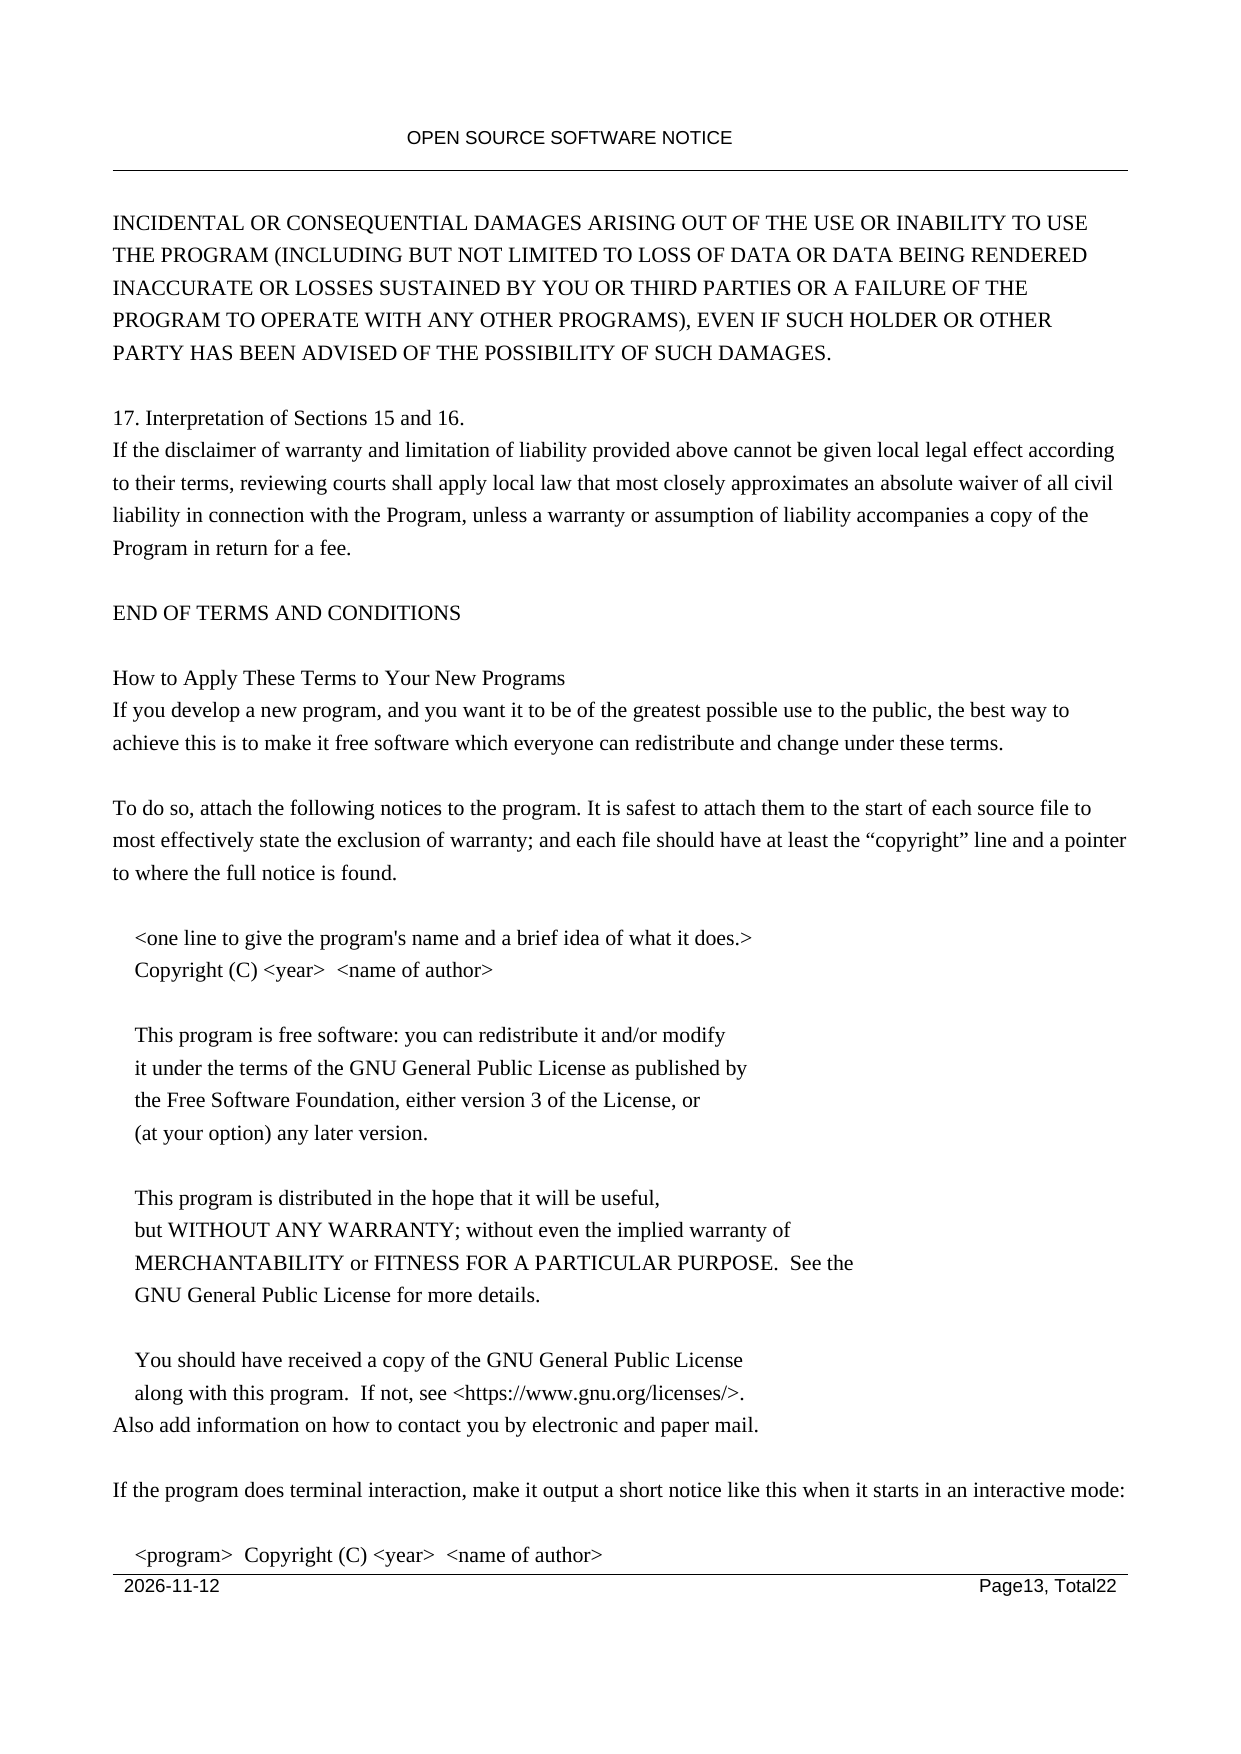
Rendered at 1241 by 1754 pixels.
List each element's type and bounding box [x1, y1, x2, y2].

text [112, 206, 1128, 1571]
